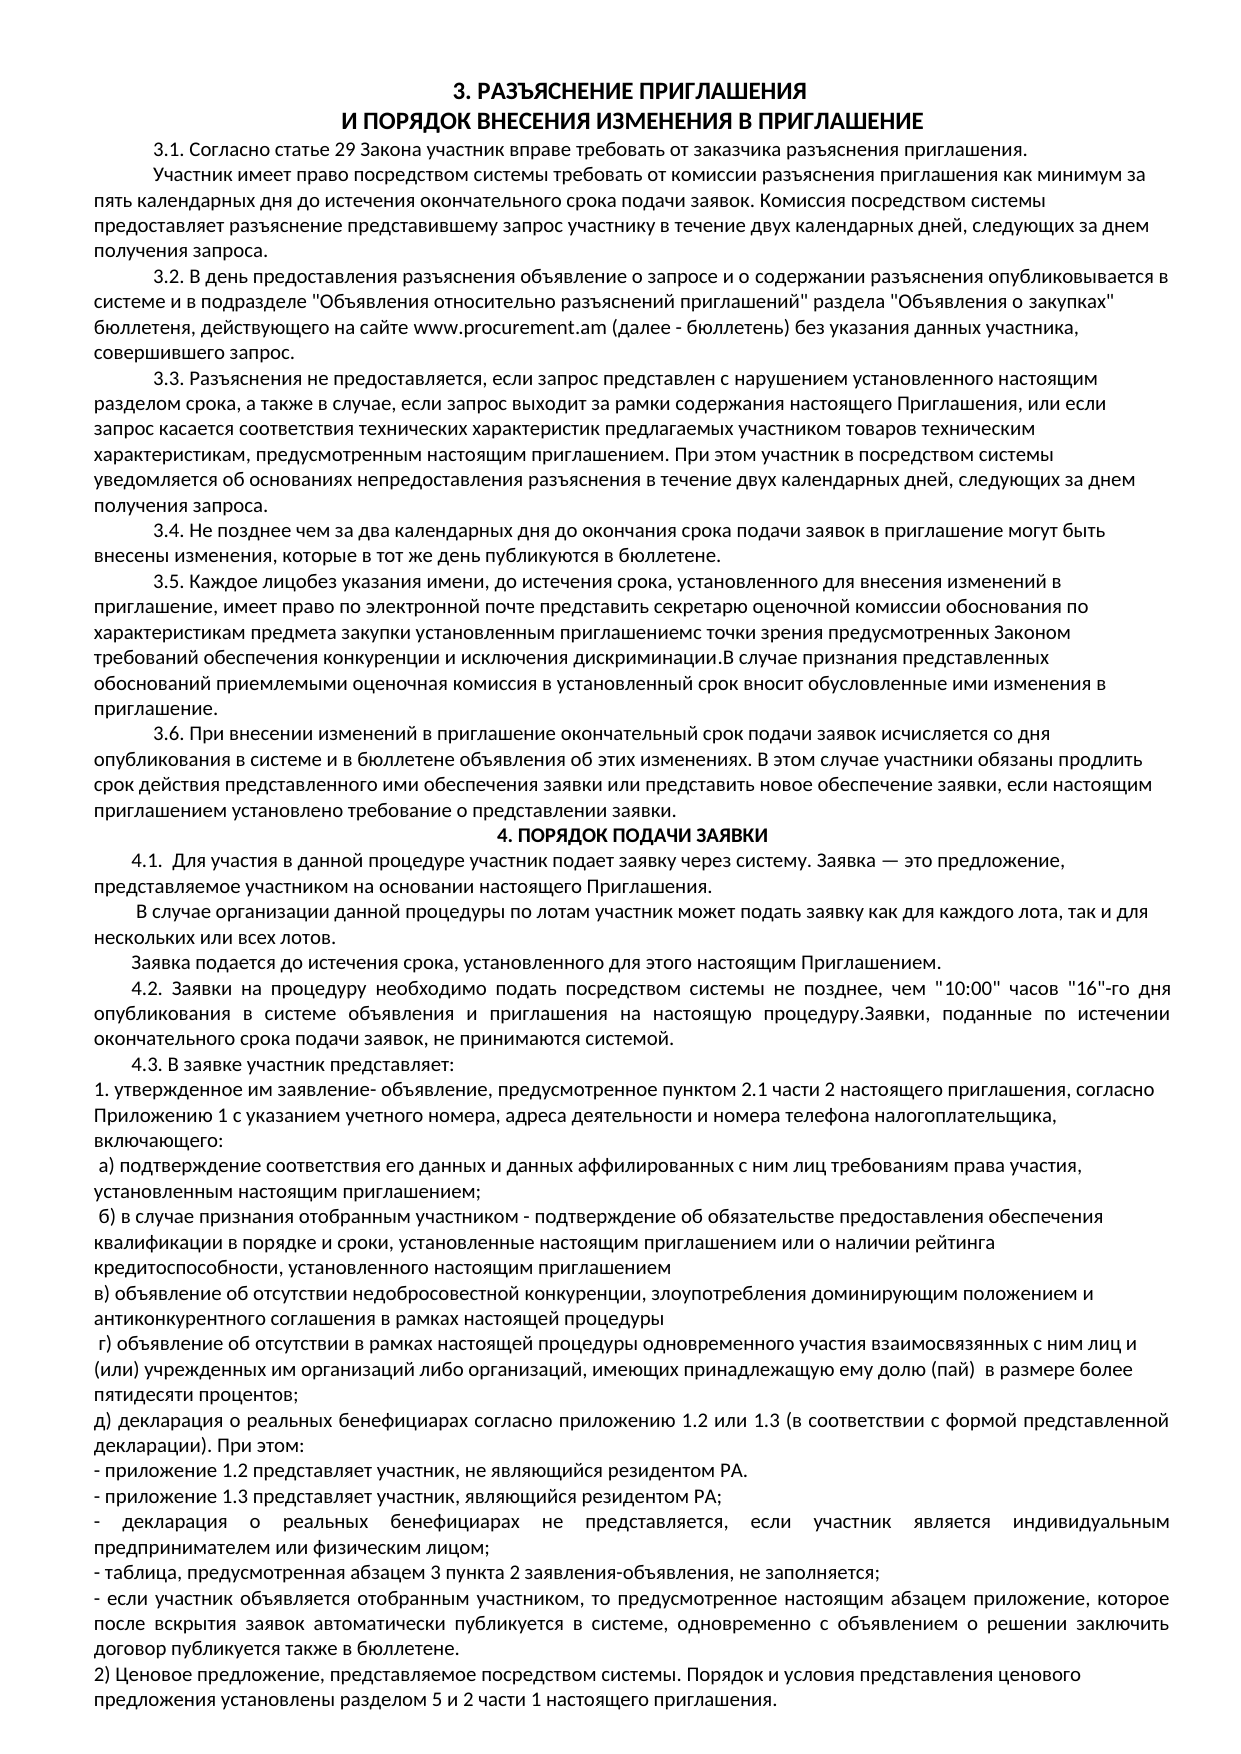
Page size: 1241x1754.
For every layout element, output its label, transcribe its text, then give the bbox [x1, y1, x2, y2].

text - декларация о реальных бенефициарах не представляется, если участник является индивидуальным предпринимателем или физическим лицом; [94, 1508, 1171, 1559]
text 3.1. Согласно статье 29 Закона участник вправе требовать от заказчика разъяснения приглашения. [94, 136, 1171, 161]
text г) объявление об отсутствии в рамках настоящей процедуры одновременного участия взаимосвязянных с ним лиц и (или) учрежденных им организаций либо организаций, имеющих принадлежащую ему долю (пай) в размере более пятидесяти процентов; [94, 1331, 1171, 1407]
text 2) Ценовое предложение, представляемое посредством системы. Порядок и условия представления ценового предложения установлены разделом 5 и 2 части 1 настоящего приглашения. [94, 1661, 1171, 1712]
text Участник имеет право посредством системы требовать от комиссии разъяснения приглашения как минимум за пять календарных дня до истечения окончательного срока подачи заявок. Комиссия посредством системы предоставляет разъяснение представившему запрос участнику в течение двух календарных дней, следующих за днем получения запроса. [94, 161, 1171, 263]
text В случае организации данной процедуры по лотам участник может подать заявку как для каждого лота, так и для нескольких или всех лотов. [94, 898, 1171, 949]
text 4. ПОРЯДОК ПОДАЧИ ЗАЯВКИ [94, 822, 1171, 848]
text а) подтверждение соответствия его данных и данных аффилированных с ним лиц требованиям права участия, установленным настоящим приглашением; [94, 1153, 1171, 1203]
text в) объявление об отсутствии недобросовестной конкуренции, злоупотребления доминирующим положением и антиконкурентного соглашения в рамках настоящей процедуры [94, 1280, 1171, 1331]
text 1. утвержденное им заявление- объявление, предусмотренное пунктом 2.1 части 2 настоящего приглашения, согласно Приложению 1 с указанием учетного номера, адреса деятельности и номера телефона налогоплательщика, включающего: [94, 1076, 1171, 1153]
text 4.1. Для участия в данной процедуре участник подает заявку через систему. Заявка — это предложение, представляемое участником на основании настоящего Приглашения. [94, 848, 1171, 898]
text 4.2. Заявки на процедуру необходимо подать посредством системы не позднее, чем "10:00" часов "16"-го дня опубликования в системе объявления и приглашения на настоящую процедуру.Заявки, поданные по истечении окончательного срока подачи заявок, не принимаются системой. [94, 975, 1171, 1051]
text - если участник объявляется отобранным участником, то предусмотренное настоящим абзацем приложение, которое после вcкрытия заявок автоматически публикуется в системе, одновременно с объявлением о решении заключить договор публикуется также в бюллетене. [94, 1585, 1171, 1661]
text 3.3. Разъяснения не предоставляется, если запрос представлен с нарушением установленного настоящим разделом срока, а также в случае, если запрос выходит за рамки содержания настоящего Приглашения, или если запрос касается соответствия технических характеристик предлагаемых участником товаров техническим характеристикам, предусмотренным настоящим приглашением. При этом участник в посредством системы уведомляется об основаниях непредоставления разъяснения в течение двух календарных дней, следующих за днем получения запроса. [94, 365, 1171, 517]
text - приложение 1.3 представляет участник, являющийся резидентом РА; [94, 1483, 1171, 1508]
text б) в случае признания отобранным участником - подтверждение об обязательстве предоставления обеспечения квалификации в порядке и сроки, установленные настоящим приглашением или о наличии рейтинга кредитоспособности, установленного настоящим приглашением [94, 1203, 1171, 1280]
text 3. РАЗЪЯСНЕНИЕ ПРИГЛАШЕНИЯ И ПОРЯДОК ВНЕСЕНИЯ ИЗМЕНЕНИЯ В ПРИГЛАШЕНИЕ [94, 75, 1171, 136]
text д) декларация о реальных бенефициарах согласно приложению 1.2 или 1.3 (в соответствии с формой представленной декларации). При этом: [94, 1407, 1171, 1458]
text 4.3. В заявке участник представляет: [94, 1051, 1171, 1076]
text 3.6. При внесении изменений в приглашение окончательный срок подачи заявок исчисляется со дня опубликования в системе и в бюллетене объявления об этих изменениях. В этом случае участники обязаны продлить срок действия представленного ими обеспечения заявки или представить новое обеспечение заявки, если настоящим приглашением установлено требование о представлении заявки. [94, 721, 1171, 822]
text - приложение 1.2 представляет участник, не являющийся резидентом РА. [94, 1458, 1171, 1483]
text 3.4. Не позднее чем за два календарных дня до окончания срока подачи заявок в приглашение могут быть внесены изменения, которые в тот же день публикуются в бюллетене. [94, 517, 1171, 568]
text 3.2. В день предоставления разъяснения объявление о запросе и о содержании разъяснения опубликовывается в системе и в подразделе "Объявления относительно разъяснений приглашений" раздела "Объявления о закупках" бюллетеня, действующего на сайте www.procurement.am (далее - бюллетень) без указания данных участника, совершившего запрос. [94, 263, 1171, 365]
text - таблица, предусмотренная абзацем 3 пункта 2 заявления-объявления, не заполняется; [94, 1559, 1171, 1585]
text Заявка подается до истечения срока, установленного для этого настоящим Приглашением. [94, 949, 1171, 975]
text 3.5. Каждое лицобез указания имени, до истечения срока, установленного для внесения изменений в приглашение, имеет право по электронной почте представить секретарю оценочной комиссии обоснования по характеристикам предмета закупки установленным приглашениемс точки зрения предусмотренных Законом требований обеспечения конкуренции и исключения дискриминации.В случае признания представленных обоснований приемлемыми оценочная комиссия в установленный срок вносит обусловленные ими изменения в приглашение. [94, 568, 1171, 721]
